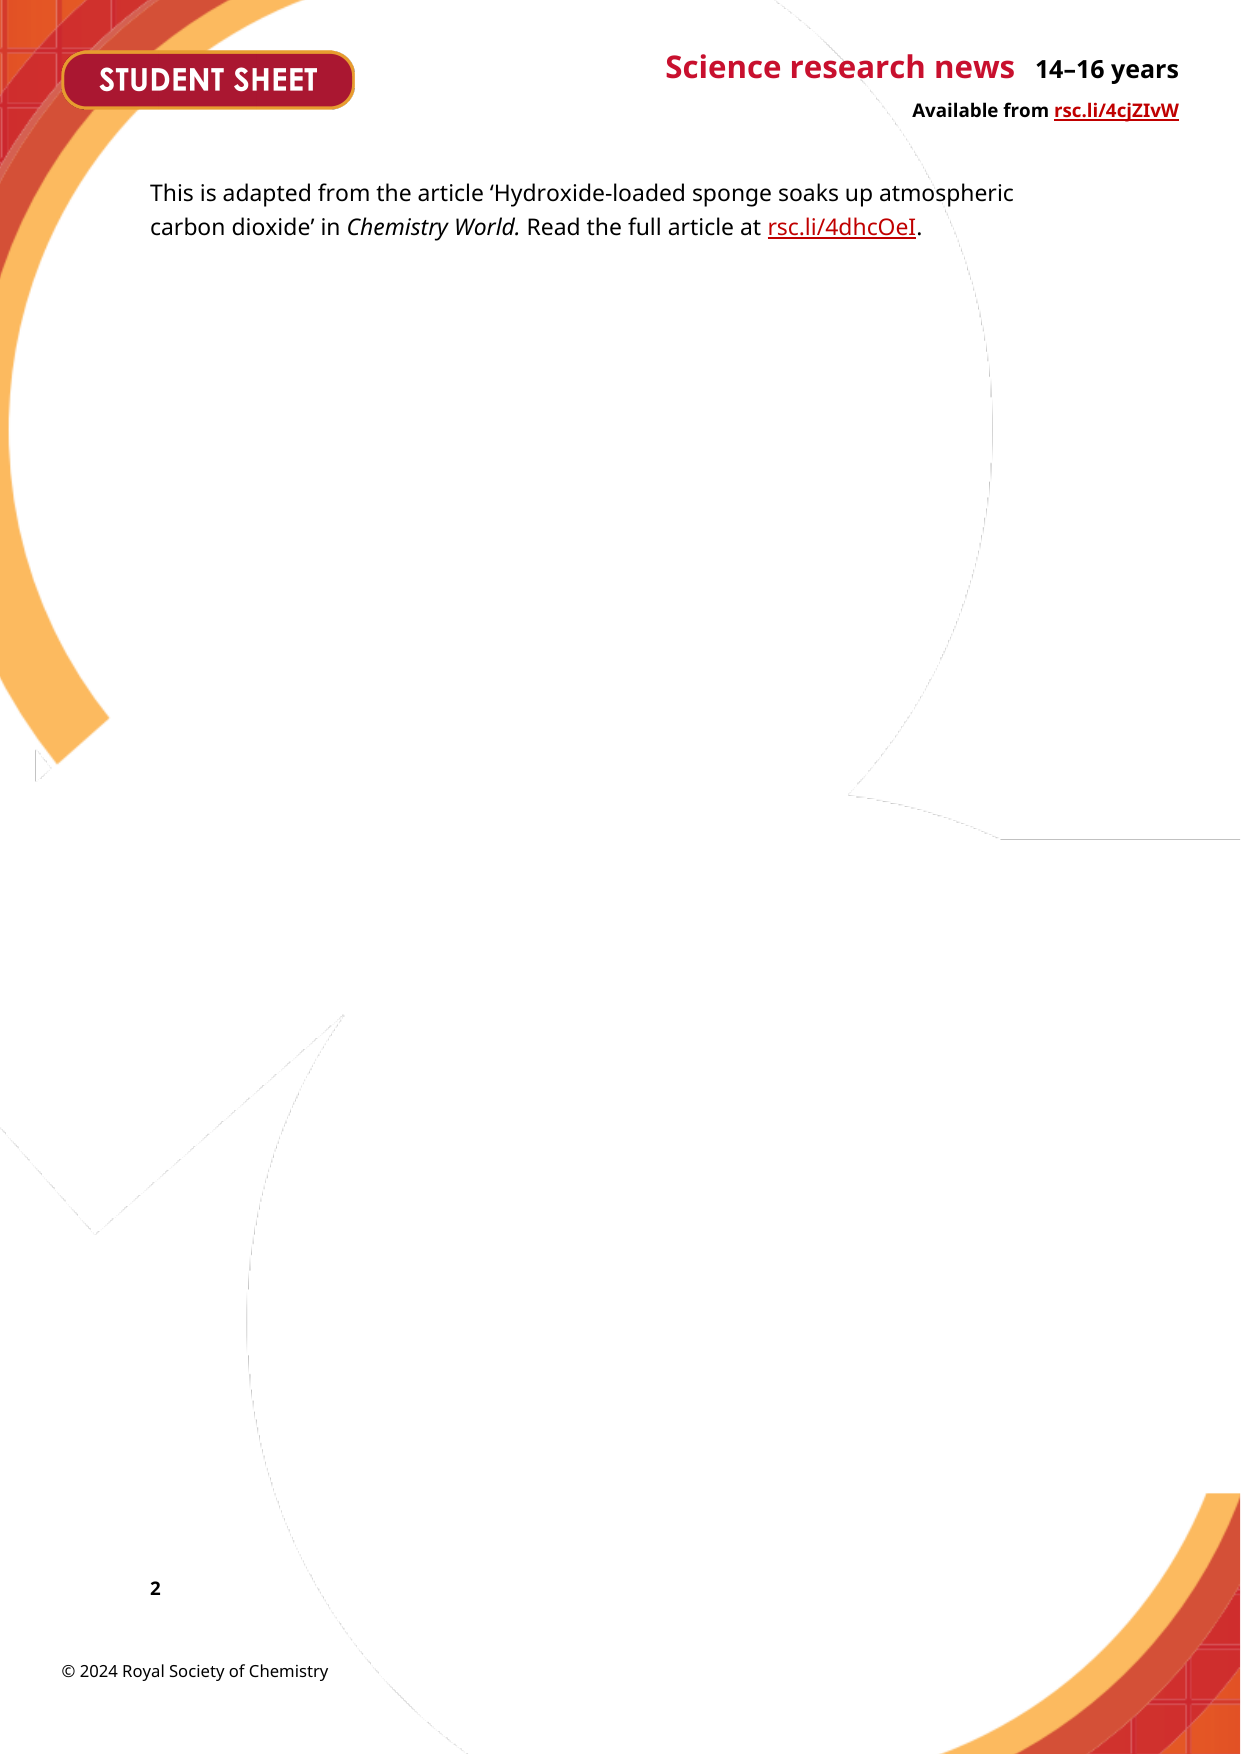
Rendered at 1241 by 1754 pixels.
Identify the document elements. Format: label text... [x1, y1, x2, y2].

text This is adapted from the article ‘Hydroxide-loaded sponge soaks up atmospheric carbon dioxide’ in Chemistry World. Read the full article at rsc.li/4dhcOeI. [150, 177, 1090, 242]
picture [61, 50, 355, 110]
